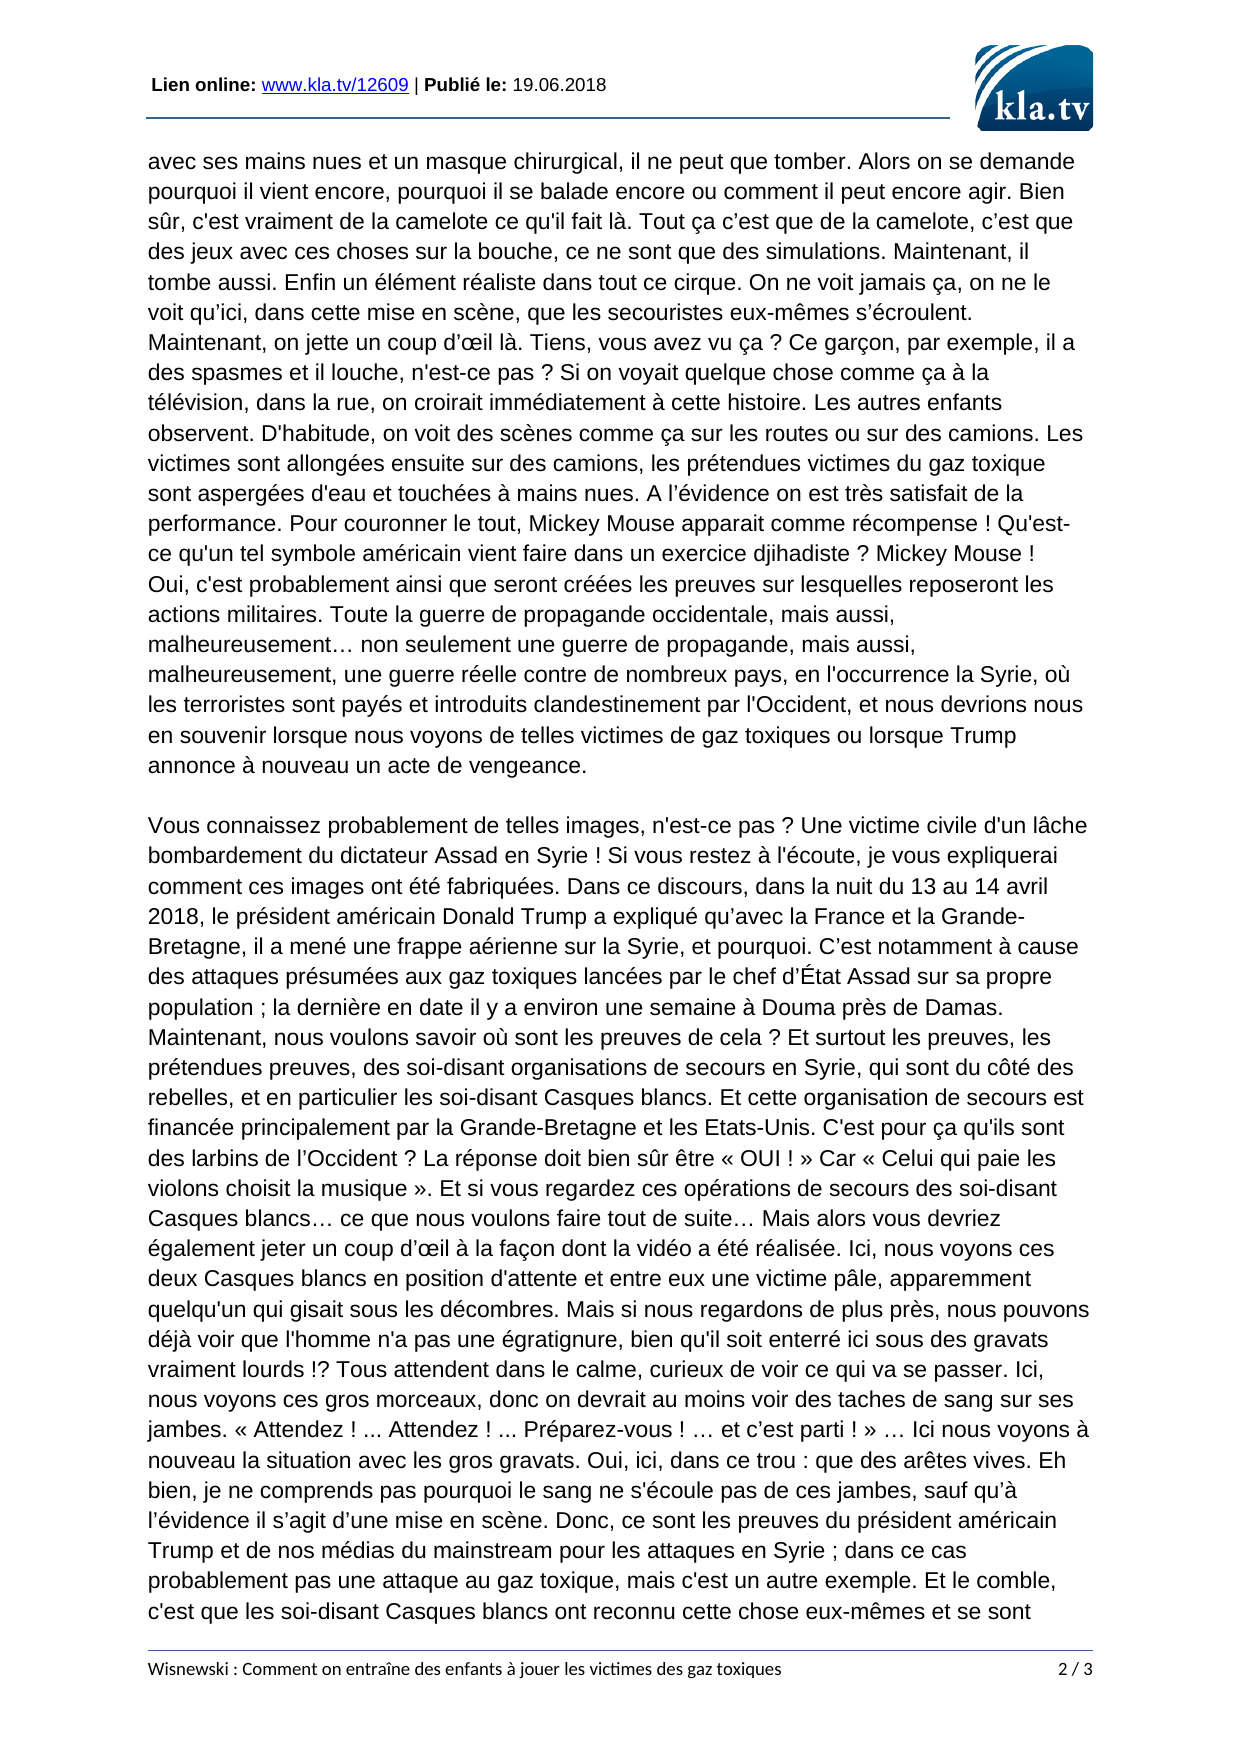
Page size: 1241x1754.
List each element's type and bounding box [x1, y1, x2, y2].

text [148, 148, 1093, 1624]
